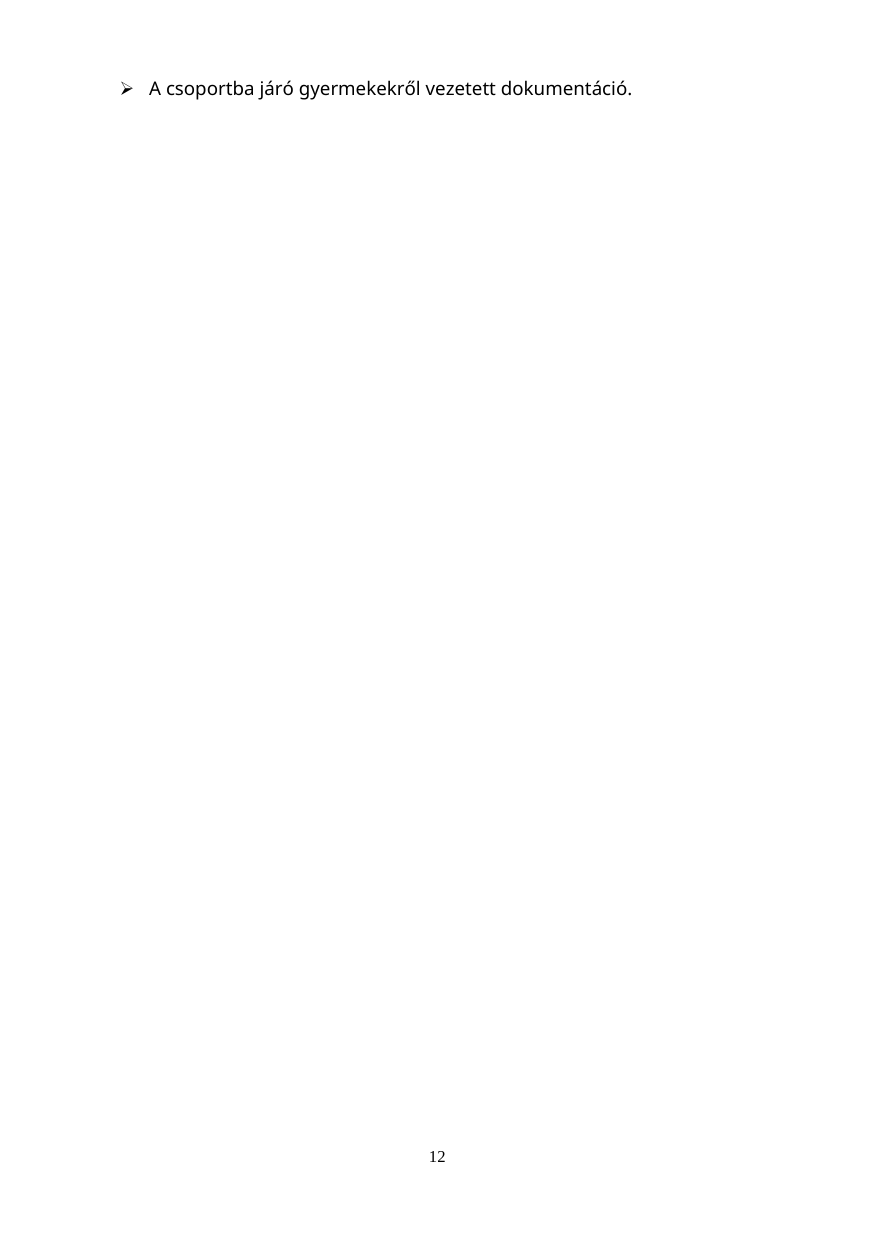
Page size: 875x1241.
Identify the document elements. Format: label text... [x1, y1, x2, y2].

list A csoportba járó gyermekekről vezetett dokumentáció. [119, 75, 799, 101]
